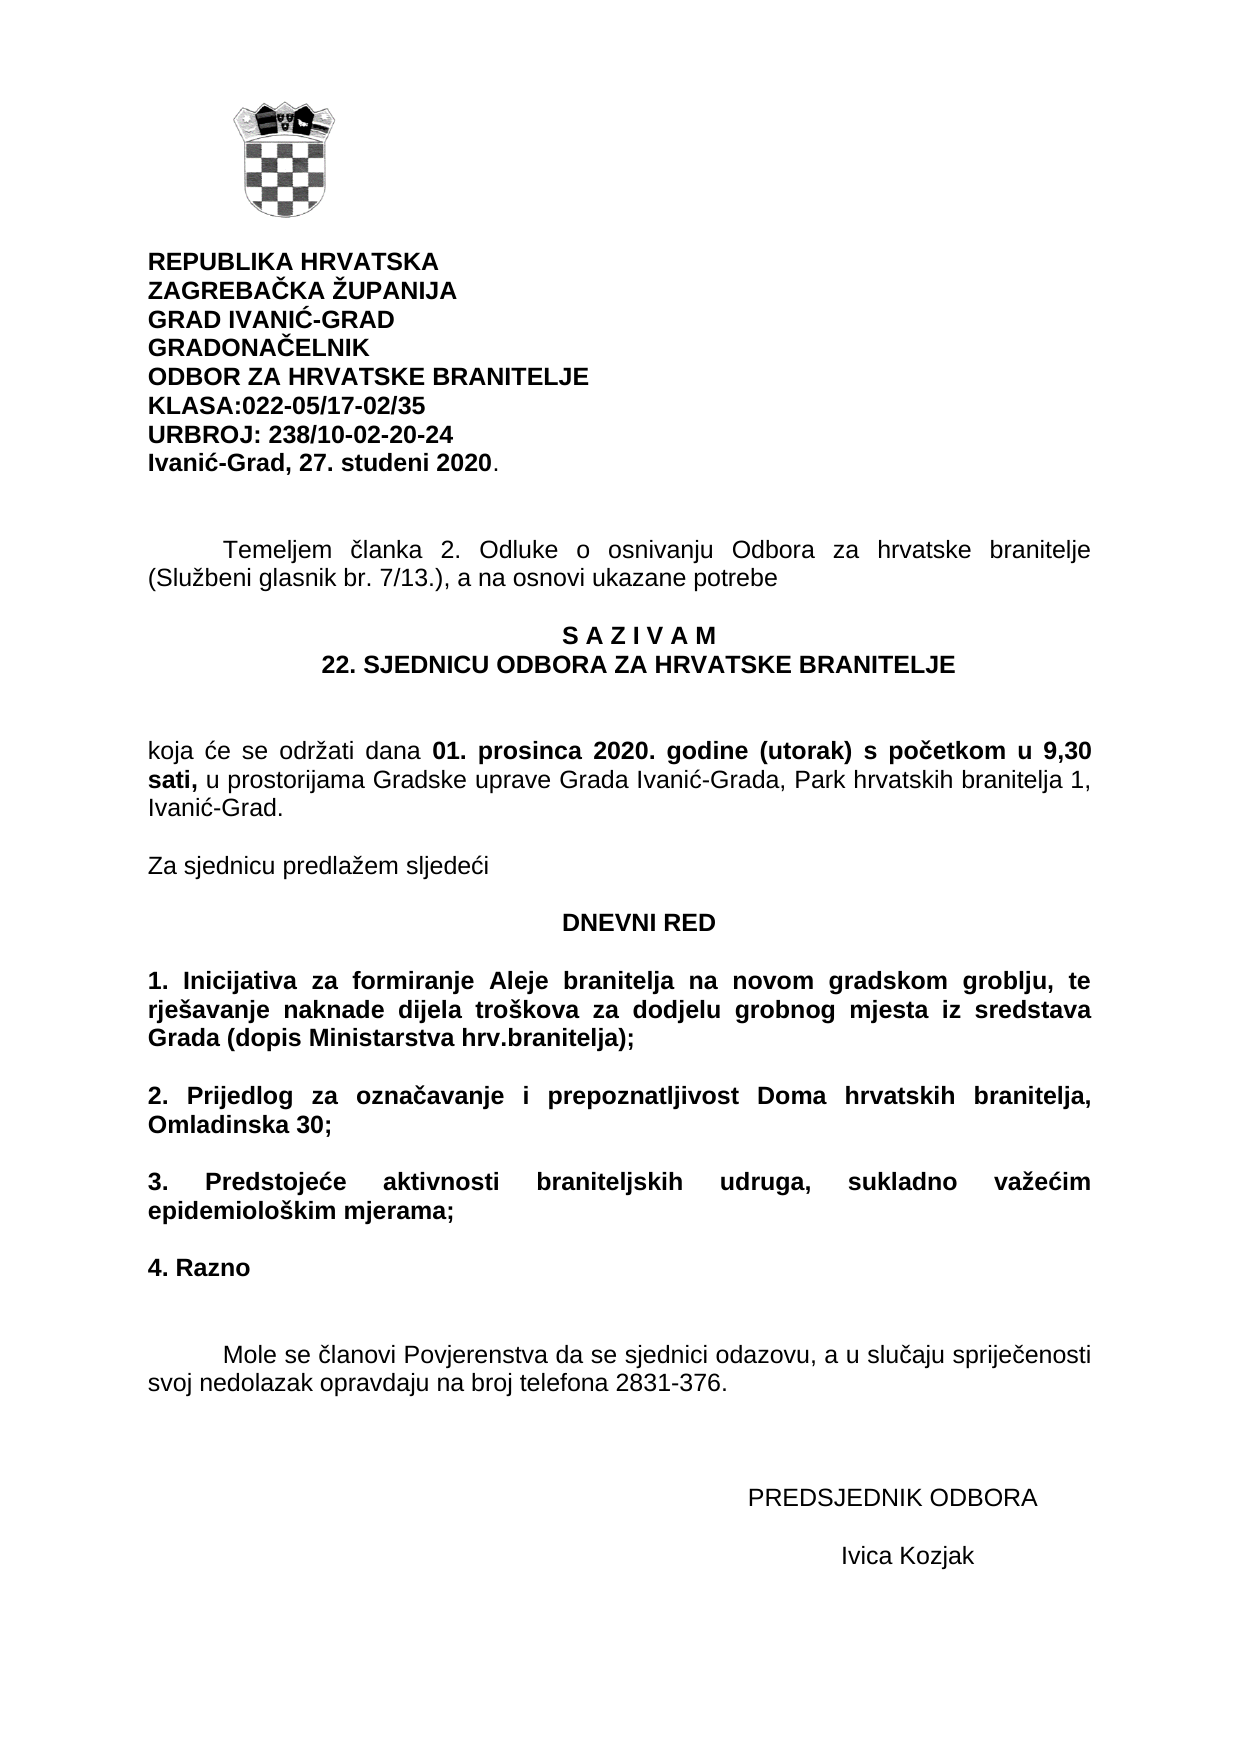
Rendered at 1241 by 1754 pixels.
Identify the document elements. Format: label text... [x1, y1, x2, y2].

text ODBOR ZA HRVATSKE BRANITELJE [148, 362, 1093, 391]
text Ivanić-Grad, 27. studeni 2020. [148, 448, 1093, 477]
text KLASA:022-05/17-02/35 [148, 391, 1093, 419]
text 1. Inicijativa za formiranje Aleje branitelja na novom gradskom groblju, te rješavanje naknade dijela troškova za dodjelu grobnog mjesta iz sredstava Grada (dopis Ministarstva hrv.branitelja); [148, 966, 1093, 1052]
text 2. Prijedlog za označavanje i prepoznatljivost Doma hrvatskih branitelja, Omladinska 30; [148, 1081, 1093, 1138]
text ZAGREBAČKA ŽUPANIJA [148, 276, 1093, 304]
text 22. SJEDNICU ODBORA ZA HRVATSKE BRANITELJE [185, 649, 1093, 678]
text Za sjednicu predlažem sljedeći [148, 851, 1093, 879]
text Mole se članovi Povjerenstva da se sjednici odazovu, a u slučaju spriječenosti svoj nedolazak opravdaju na broj telefona 2831-376. [148, 1339, 1093, 1397]
text GRADONAČELNIK [148, 333, 1093, 362]
text URBROJ: 238/10-02-20-24 [148, 419, 1093, 448]
text REPUBLIKA HRVATSKA [148, 247, 1093, 276]
text DNEVNI RED [185, 908, 1093, 937]
text Ivica Kozjak [148, 1541, 1093, 1569]
text 3. Predstojeće aktivnosti braniteljskih udruga, sukladno važećim epidemiološkim mjerama; [148, 1167, 1093, 1224]
text koja će se održati dana 01. prosinca 2020. godine (utorak) s početkom u 9,30 sati, u prostorijama Gradske uprave Grada Ivanić-Grada, Park hrvatskih branitelja 1, Ivanić-Grad. [148, 736, 1093, 822]
text 4. Razno [148, 1253, 1093, 1282]
picture [231, 100, 337, 219]
text GRAD IVANIĆ-GRAD [148, 304, 1093, 333]
subtitle S A Z I V A M [185, 621, 1093, 649]
text PREDSJEDNIK ODBORA [673, 1483, 1093, 1512]
text Temeljem članka 2. Odluke o osnivanju Odbora za hrvatske branitelje (Službeni glasnik br. 7/13.), a na osnovi ukazane potrebe [148, 534, 1093, 592]
